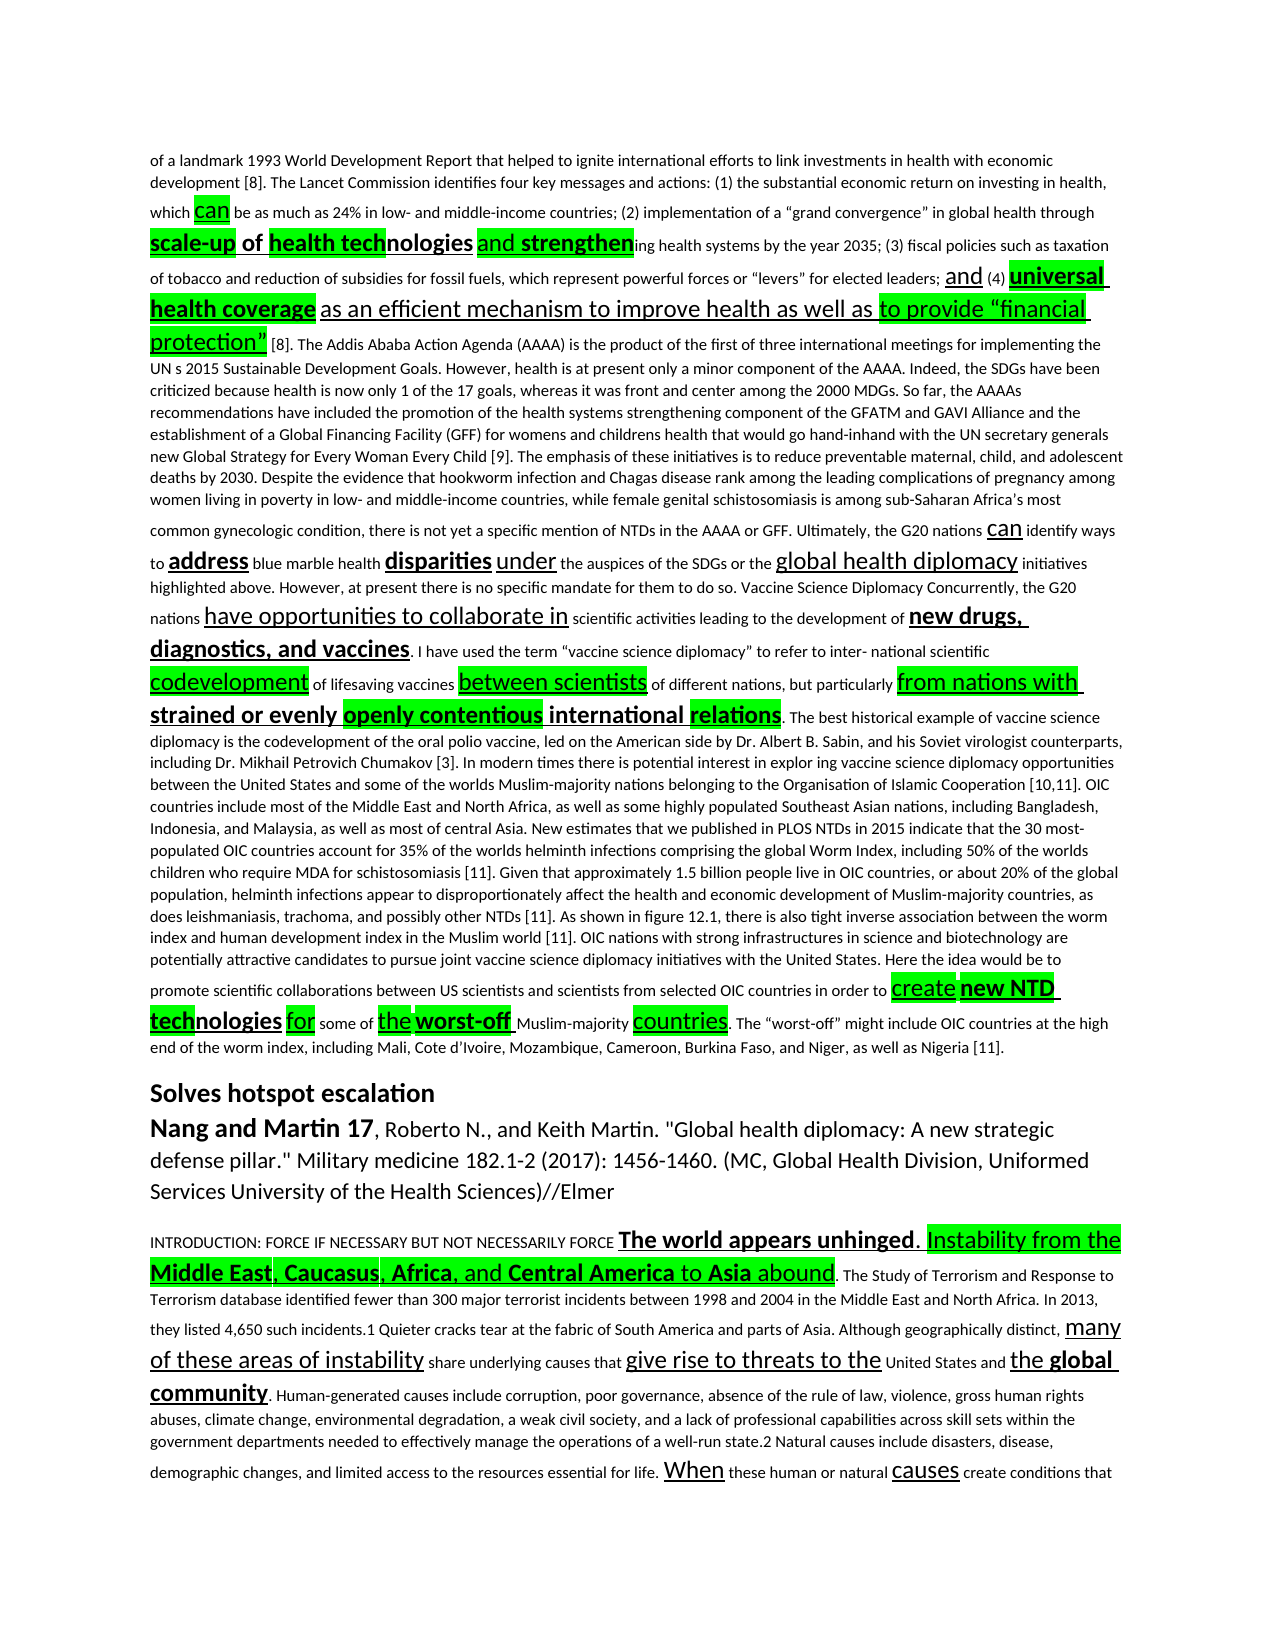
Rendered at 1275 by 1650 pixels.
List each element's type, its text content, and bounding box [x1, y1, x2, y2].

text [150, 150, 1125, 1058]
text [150, 1224, 1125, 1484]
subtitle Solves hotspot escalation [150, 1076, 1125, 1109]
text Nang and Martin 17, Roberto N., and Keith Martin. "Global health diplomacy: A new strategic defense pillar." Military medicine 182.1-2 (2017): 1456-1460. (MC, Global Health Division, Uniformed Services University of the Health Sciences)//Elmer [150, 1111, 1125, 1205]
